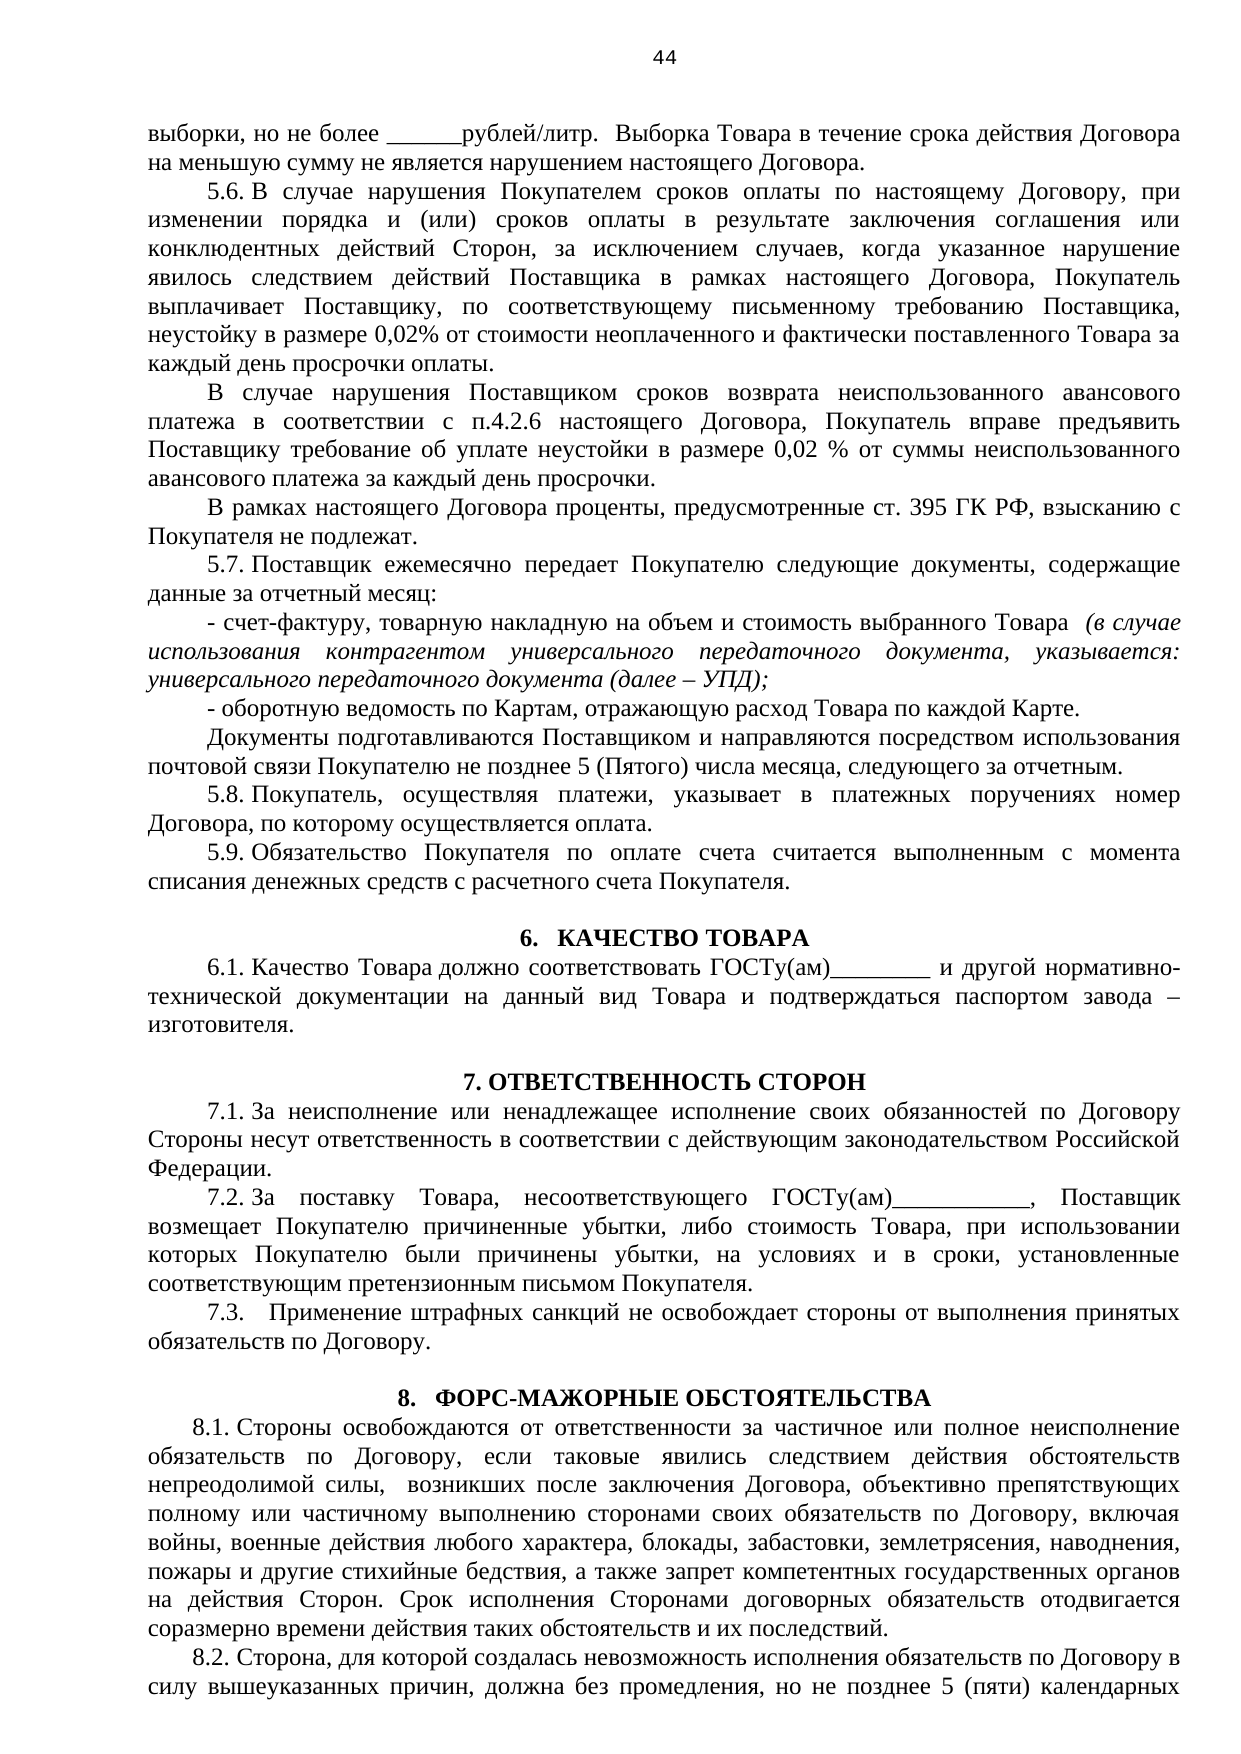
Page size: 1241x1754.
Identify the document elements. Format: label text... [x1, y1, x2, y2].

text 7. ОТВЕТСТВЕННОСТЬ СТОРОН [148, 1067, 1181, 1096]
list Качество Товара должно соответствовать ГОСТу(ам)________ и другой нормативно-технической документации на данный вид Товара и подтверждаться паспортом завода – изготовителя. [148, 952, 1181, 1038]
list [148, 118, 1181, 176]
list Покупатель, осуществляя платежи, указывает в платежных поручениях номер Договора, по которому осуществляется оплата. [148, 779, 1181, 837]
list Обязательство Покупателя по оплате счета считается выполненным с момента списания денежных средств с расчетного счета Покупателя. [148, 837, 1181, 894]
text 8.1. Стороны освобождаются от ответственности за частичное или полное неисполнение обязательств по Договору, если таковые явились следствием действия обстоятельств непреодолимой силы, возникших после заключения Договора, объективно препятствующих полному или частичному выполнению сторонами своих обязательств по Договору, включая войны, военные действия любого характера, блокады, забастовки, землетрясения, наводнения, пожары и другие стихийные бедствия, а также запрет компетентных государственных органов на действия Сторон. Срок исполнения Сторонами договорных обязательств отодвигается соразмерно времени действия таких обстоятельств и их последствий. [148, 1412, 1181, 1642]
list КАЧЕСТВО ТОВАРА [148, 923, 1181, 952]
list Поставщик ежемесячно передает Покупателю следующие документы, содержащие данные за отчетный месяц: [148, 549, 1181, 607]
text - счет-фактуру, товарную накладную на объем и стоимость выбранного Товара (в случае использования контрагентом универсального передаточного документа, указывается: универсального передаточного документа (далее – УПД); [148, 607, 1181, 693]
text - оборотную ведомость по Картам, отражающую расход Товара по каждой Карте. [207, 693, 1181, 722]
list За неисполнение или ненадлежащее исполнение своих обязанностей по Договору Стороны несут ответственность в соответствии с действующим законодательством Российской Федерации. [148, 1096, 1181, 1182]
list В случае нарушения Покупателем сроков оплаты по настоящему Договору, при изменении порядка и (или) сроков оплаты в результате заключения соглашения или конклюдентных действий Сторон, за исключением случаев, когда указанное нарушение явилось следствием действий Поставщика в рамках настоящего Договора, Покупатель выплачивает Поставщику, по соответствующему письменному требованию Поставщика, неустойку в размере 0,02% от стоимости неоплаченного и фактически поставленного Товара за каждый день просрочки оплаты. [148, 176, 1181, 377]
text Документы подготавливаются Поставщиком и направляются посредством использования почтовой связи Покупателю не позднее 5 (Пятого) числа месяца, следующего за отчетным. [148, 722, 1181, 779]
list За поставку Товара, несоответствующего ГОСТу(ам)___________, Поставщик возмещает Покупателю причиненные убытки, либо стоимость Товара, при использовании которых Покупателю были причинены убытки, на условиях и в сроки, установленные соответствующим претензионным письмом Покупателя. [148, 1182, 1181, 1297]
text В рамках настоящего Договора проценты, предусмотренные ст. 395 ГК РФ, взысканию с Покупателя не подлежат. [148, 492, 1181, 549]
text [148, 1642, 1181, 1699]
text В случае нарушения Поставщиком сроков возврата неиспользованного авансового платежа в соответствии с п.4.2.6 настоящего Договора, Покупатель вправе предъявить Поставщику требование об уплате неустойки в размере 0,02 % от суммы неиспользованного авансового платежа за каждый день просрочки. [148, 377, 1181, 492]
list ФОРС-МАЖОРНЫЕ ОБСТОЯТЕЛЬСТВА [148, 1383, 1181, 1412]
list Применение штрафных санкций не освобождает стороны от выполнения принятых обязательств по Договору. [148, 1297, 1181, 1354]
